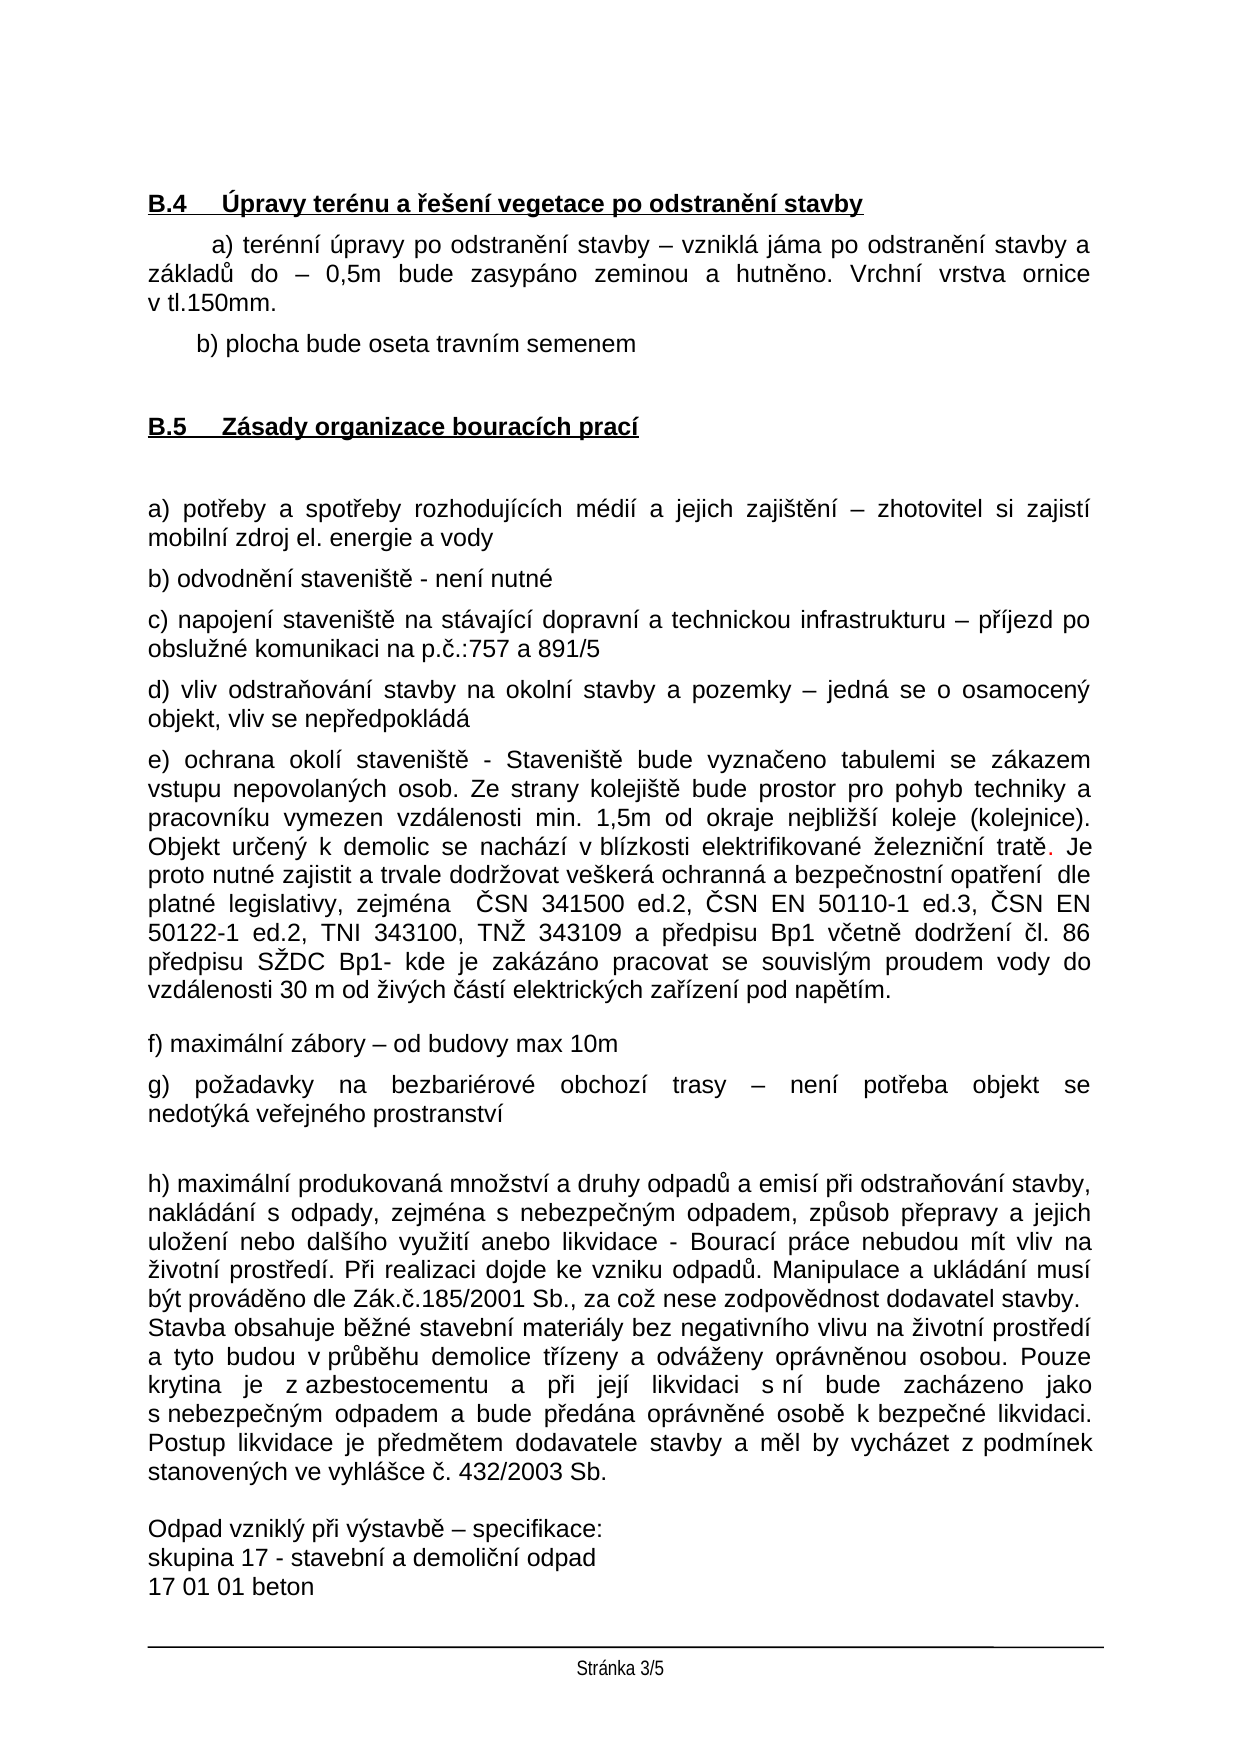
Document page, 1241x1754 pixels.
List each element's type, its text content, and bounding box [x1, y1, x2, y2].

text g) požadavky na bezbariérové obchozí trasy – není potřeba objekt se nedotýká veřejného prostranství [148, 1070, 1092, 1128]
text c) napojení staveniště na stávající dopravní a technickou infrastrukturu – příjezd po obslužné komunikaci na p.č.:757 a 891/5 [148, 605, 1092, 663]
text h) maximální produkovaná množství a druhy odpadů a emisí při odstraňování stavby, nakládání s odpady, zejména s nebezpečným odpadem, způsob přepravy a jejich uložení nebo dalšího využití anebo likvidace - Bourací práce nebudou mít vliv na životní prostředí. Při realizaci dojde ke vzniku odpadů. Manipulace a ukládání musí být prováděno dle Zák.č.185/2001 Sb., za což nese zodpovědnost dodavatel stavby. [148, 1169, 1092, 1313]
text skupina 17 - stavební a demoliční odpad [148, 1543, 1092, 1571]
text a) potřeby a spotřeby rozhodujících médií a jejich zajištění – zhotovitel si zajistí mobilní zdroj el. energie a vody [148, 494, 1092, 551]
text e) ochrana okolí staveniště - Staveniště bude vyznačeno tabulemi se zákazem vstupu nepovolaných osob. Ze strany kolejiště bude prostor pro pohyb techniky a pracovníku vymezen vzdálenosti min. 1,5m od okraje nejbližší koleje (kolejnice). Objekt určený k demolic se nachází v blízkosti elektrifikované železniční tratě. Je proto nutné zajistit a trvale dodržovat veškerá ochranná a bezpečnostní opatření dle platné legislativy, zejména ČSN 341500 ed.2, ČSN EN 50110-1 ed.3, ČSN EN 50122-1 ed.2, TNI 343100, TNŽ 343109 a předpisu Bp1 včetně dodržení čl. 86 předpisu SŽDC Bp1- kde je zakázáno pracovat se souvislým proudem vody do vzdálenosti 30 m od živých částí elektrických zařízení pod napětím. [148, 745, 1092, 1004]
text B.5 Zásady organizace bouracích prací [148, 411, 1092, 440]
text Stavba obsahuje běžné stavební materiály bez negativního vlivu na životní prostředí a tyto budou v průběhu demolice třízeny a odváženy oprávněnou osobou. Pouze krytina je z azbestocementu a při její likvidaci s ní bude zacházeno jako s nebezpečným odpadem a bude předána oprávněné osobě k bezpečné likvidaci. Postup likvidace je předmětem dodavatele stavby a měl by vycházet z podmínek stanovených ve vyhlášce č. 432/2003 Sb. [148, 1313, 1092, 1485]
text Odpad vzniklý při výstavbě – specifikace: [148, 1514, 1092, 1543]
text a) terénní úpravy po odstranění stavby – vzniklá jáma po odstranění stavby a základů do – 0,5m bude zasypáno zeminou a hutněno. Vrchní vrstva ornice v tl.150mm. [148, 230, 1092, 316]
text f) maximální zábory – od budovy max 10m [148, 1029, 1092, 1058]
text b) plocha bude oseta travním semenem [148, 329, 1092, 358]
text d) vliv odstraňování stavby na okolní stavby a pozemky – jedná se o osamocený objekt, vliv se nepředpokládá [148, 675, 1092, 733]
text b) odvodnění staveniště - není nutné [148, 564, 1092, 593]
text 17 01 01 beton [148, 1571, 1092, 1600]
text B.4 Úpravy terénu a řešení vegetace po odstranění stavby [148, 189, 1092, 218]
